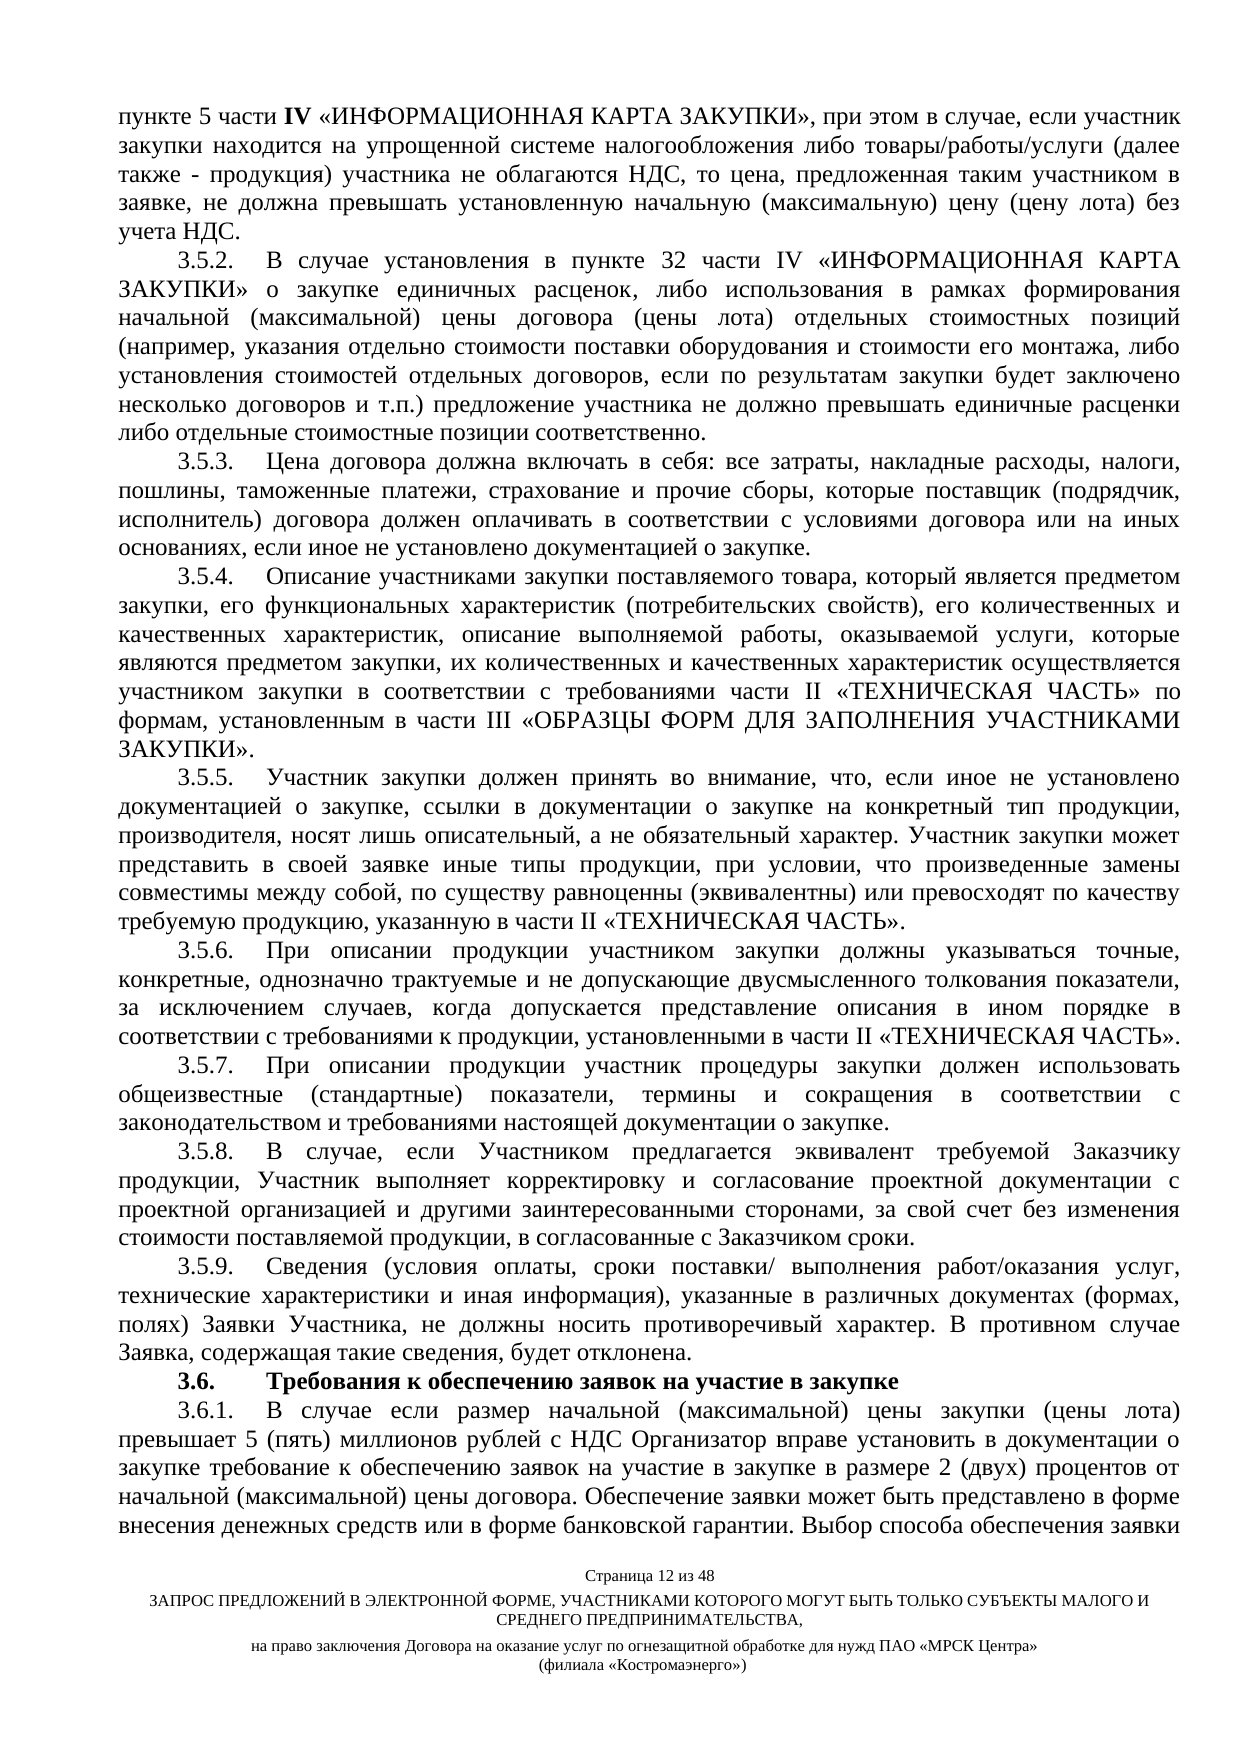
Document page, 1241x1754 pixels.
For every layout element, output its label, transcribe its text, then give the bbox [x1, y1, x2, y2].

subtitle В случае, если Участником предлагается эквивалент требуемой Заказчику продукции, Участник выполняет корректировку и согласование проектной документации с проектной организацией и другими заинтересованными сторонами, за свой счет без изменения стоимости поставляемой продукции, в согласованные с Заказчиком сроки. [118, 1136, 1181, 1251]
subtitle Участник закупки должен принять во внимание, что, если иное не установлено документацией о закупке, ссылки в документации о закупке на конкретный тип продукции, производителя, носят лишь описательный, а не обязательный характер. Участник закупки может представить в своей заявке иные типы продукции, при условии, что произведенные замены совместимы между собой, по существу равноценны (эквивалентны) или превосходят по качеству требуемую продукцию, указанную в части II «ТЕХНИЧЕСКАЯ ЧАСТЬ». [118, 762, 1181, 935]
subtitle При описании продукции участник процедуры закупки должен использовать общеизвестные (стандартные) показатели, термины и сокращения в соответствии с законодательством и требованиями настоящей документации о закупке. [118, 1050, 1181, 1136]
subtitle При описании продукции участником закупки должны указываться точные, конкретные, однозначно трактуемые и не допускающие двусмысленного толкования показатели, за исключением случаев, когда допускается представление описания в ином порядке в соответствии с требованиями к продукции, установленными в части II «ТЕХНИЧЕСКАЯ ЧАСТЬ». [118, 935, 1181, 1050]
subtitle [118, 1395, 1181, 1539]
subtitle Описание участниками закупки поставляемого товара, который является предметом закупки, его функциональных характеристик (потребительских свойств), его количественных и качественных характеристик, описание выполняемой работы, оказываемой услуги, которые являются предметом закупки, их количественных и качественных характеристик осуществляется участником закупки в соответствии с требованиями части II «ТЕХНИЧЕСКАЯ ЧАСТЬ» по формам, установленным в части III «ОБРАЗЦЫ ФОРМ ДЛЯ ЗАПОЛНЕНИЯ УЧАСТНИКАМИ ЗАКУПКИ». [118, 561, 1181, 762]
subtitle Цена договора должна включать в себя: все затраты, накладные расходы, налоги, пошлины, таможенные платежи, страхование и прочие сборы, которые поставщик (подрядчик, исполнитель) договора должен оплачивать в соответствии с условиями договора или на иных основаниях, если иное не установлено документацией о закупке. [118, 446, 1181, 561]
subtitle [118, 101, 1181, 245]
subtitle В случае установления в пункте 32 части IV «ИНФОРМАЦИОННАЯ КАРТА ЗАКУПКИ» о закупке единичных расценок, либо использования в рамках формирования начальной (максимальной) цены договора (цены лота) отдельных стоимостных позиций (например, указания отдельно стоимости поставки оборудования и стоимости его монтажа, либо установления стоимостей отдельных договоров, если по результатам закупки будет заключено несколько договоров и т.п.) предложение участника не должно превышать единичные расценки либо отдельные стоимостные позиции соответственно. [118, 245, 1181, 446]
subtitle Сведения (условия оплаты, сроки поставки/ выполнения работ/оказания услуг, технические характеристики и иная информация), указанные в различных документах (формах, полях) Заявки Участника, не должны носить противоречивый характер. В противном случае Заявка, содержащая такие сведения, будет отклонена. [118, 1251, 1181, 1366]
subtitle Требования к обеспечению заявок на участие в закупке [118, 1366, 1181, 1395]
